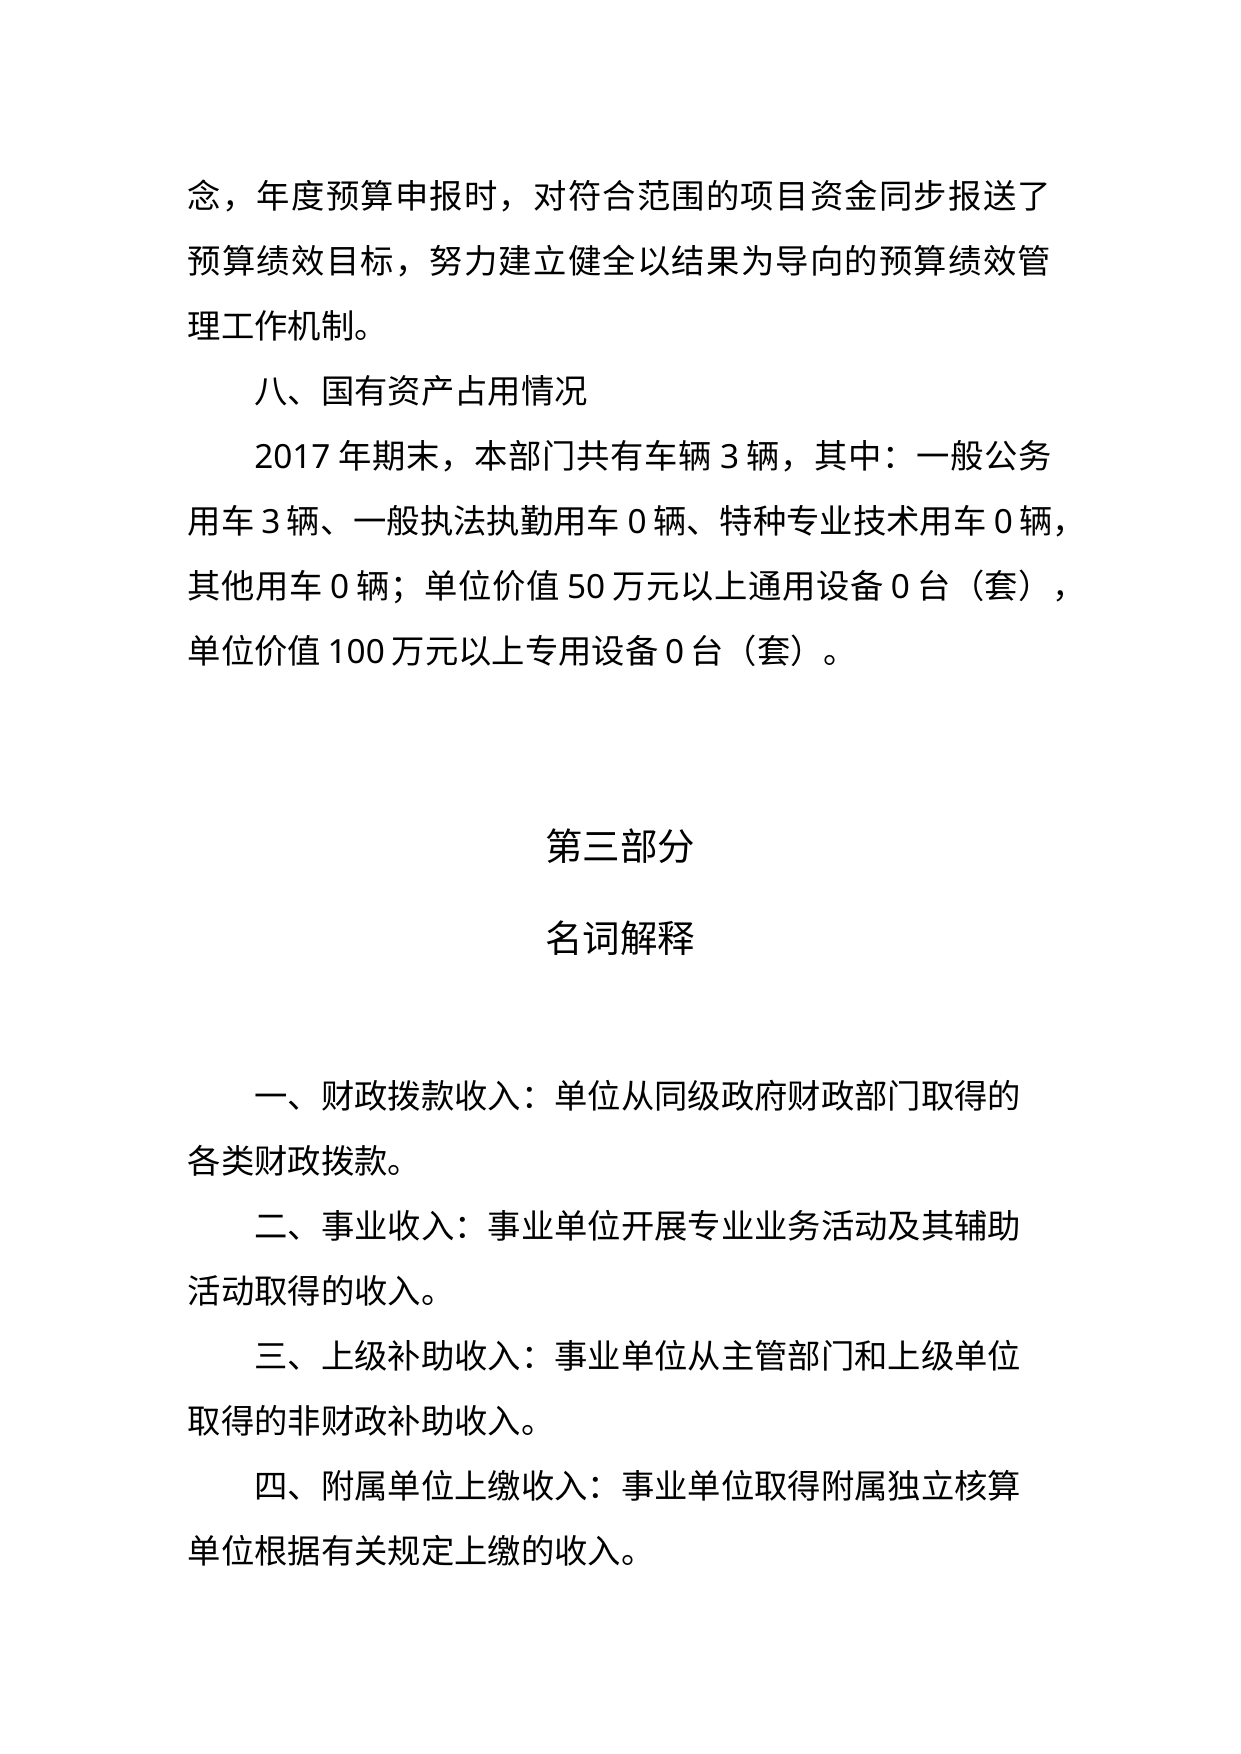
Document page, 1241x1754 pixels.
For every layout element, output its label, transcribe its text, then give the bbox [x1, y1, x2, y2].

text 四、附属单位上缴收入：事业单位取得附属独立核算单位根据有关规定上缴的收入。 [187, 1451, 1053, 1581]
text 名词解释 [187, 904, 1053, 969]
text 2017年期末，本部门共有车辆3辆，其中：一般公务用车3辆、一般执法执勤用车0辆、特种专业技术用车0辆，其他用车0辆；单位价值50万元以上通用设备0台（套），单位价值100万元以上专用设备0台（套）。 [187, 422, 1053, 682]
text 一、财政拨款收入：单位从同级政府财政部门取得的各类财政拨款。 [187, 1061, 1053, 1191]
text 八、国有资产占用情况 [187, 357, 1053, 422]
text 第三部分 [187, 812, 1053, 877]
text 二、事业收入：事业单位开展专业业务活动及其辅助活动取得的收入。 [187, 1191, 1053, 1321]
text 三、上级补助收入：事业单位从主管部门和上级单位取得的非财政补助收入。 [187, 1321, 1053, 1451]
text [187, 162, 1053, 357]
